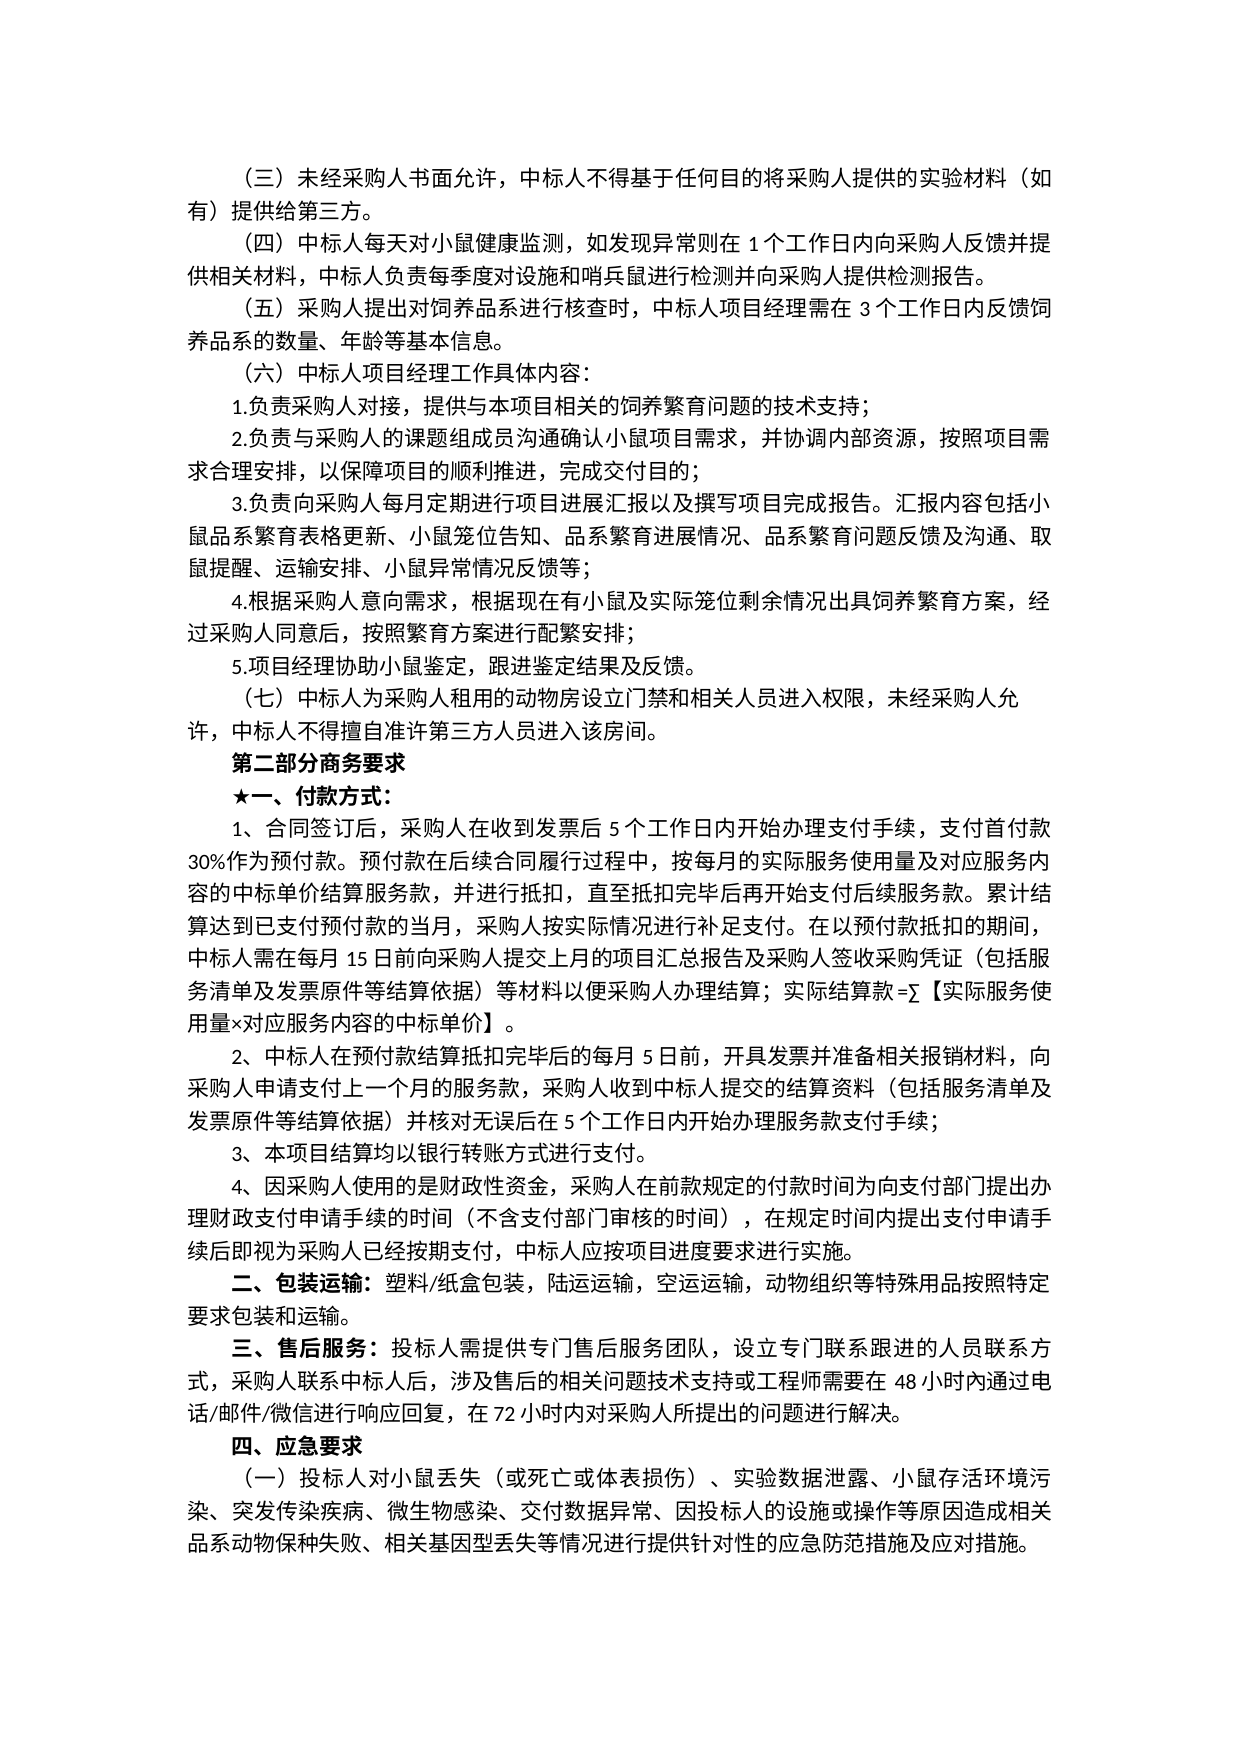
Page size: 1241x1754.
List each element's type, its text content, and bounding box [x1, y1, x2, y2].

text 四、应急要求 [187, 1429, 1053, 1462]
text 5.项目经理协助小鼠鉴定，跟进鉴定结果及反馈。 [187, 649, 1053, 682]
text 4、因采购人使用的是财政性资金，采购人在前款规定的付款时间为向支付部门提出办理财政支付申请手续的时间（不含支付部门审核的时间），在规定时间内提出支付申请手续后即视为采购人已经按期支付，中标人应按项目进度要求进行实施。 [187, 1169, 1053, 1267]
text （六）中标人项目经理工作具体内容： [187, 357, 1053, 389]
text 3.负责向采购人每月定期进行项目进展汇报以及撰写项目完成报告。汇报内容包括小鼠品系繁育表格更新、小鼠笼位告知、品系繁育进展情况、品系繁育问题反馈及沟通、取鼠提醒、运输安排、小鼠异常情况反馈等； [187, 487, 1053, 584]
text 第二部分商务要求 [187, 747, 1053, 779]
text （三）未经采购人书面允许，中标人不得基于任何目的将采购人提供的实验材料（如有）提供给第三方。 [187, 162, 1053, 227]
text 4.根据采购人意向需求，根据现在有小鼠及实际笼位剩余情况出具饲养繁育方案，经过采购人同意后，按照繁育方案进行配繁安排； [187, 584, 1053, 649]
text （七）中标人为采购人租用的动物房设立门禁和相关人员进入权限，未经采购人允许，中标人不得擅自准许第三方人员进入该房间。 [187, 682, 1053, 747]
text 二、包装运输：塑料/纸盒包装，陆运运输，空运运输，动物组织等特殊用品按照特定要求包装和运输。 [187, 1267, 1053, 1332]
text 三、售后服务：投标人需提供专门售后服务团队，设立专门联系跟进的人员联系方式，采购人联系中标人后，涉及售后的相关问题技术支持或工程师需要在48小时內通过电话/邮件/微信进行响应回复，在72小时内对采购人所提出的问题进行解决。 [187, 1332, 1053, 1429]
text 2、中标人在预付款结算抵扣完毕后的每月5日前，开具发票并准备相关报销材料，向采购人申请支付上一个月的服务款，采购人收到中标人提交的结算资料（包括服务清单及发票原件等结算依据）并核对无误后在5个工作日内开始办理服务款支付手续； [187, 1039, 1053, 1137]
text 3、本项目结算均以银行转账方式进行支付。 [187, 1137, 1053, 1169]
text 2.负责与采购人的课题组成员沟通确认小鼠项目需求，并协调内部资源，按照项目需求合理安排，以保障项目的顺利推进，完成交付目的； [187, 422, 1053, 487]
text ★一、付款方式： [187, 779, 1053, 812]
text 1.负责采购人对接，提供与本项目相关的饲养繁育问题的技术支持； [187, 389, 1053, 422]
text 1、合同签订后，采购人在收到发票后5个工作日内开始办理支付手续，支付首付款30%作为预付款。预付款在后续合同履行过程中，按每月的实际服务使用量及对应服务内容的中标单价结算服务款，并进行抵扣，直至抵扣完毕后再开始支付后续服务款。累计结算达到已支付预付款的当月，采购人按实际情况进行补足支付。在以预付款抵扣的期间，中标人需在每月15日前向采购人提交上月的项目汇总报告及采购人签收采购凭证（包括服务清单及发票原件等结算依据）等材料以便采购人办理结算；实际结算款=∑【实际服务使用量×对应服务内容的中标单价】。 [187, 812, 1053, 1039]
text （四）中标人每天对小鼠健康监测，如发现异常则在1个工作日内向采购人反馈并提供相关材料，中标人负责每季度对设施和哨兵鼠进行检测并向采购人提供检测报告。 [187, 227, 1053, 292]
text （一）投标人对小鼠丢失（或死亡或体表损伤）、实验数据泄露、小鼠存活环境污染、突发传染疾病、微生物感染、交付数据异常、因投标人的设施或操作等原因造成相关品系动物保种失败、相关基因型丢失等情况进行提供针对性的应急防范措施及应对措施。 [187, 1462, 1053, 1559]
text （五）采购人提出对饲养品系进行核查时，中标人项目经理需在3个工作日内反馈饲养品系的数量、年龄等基本信息。 [187, 292, 1053, 357]
